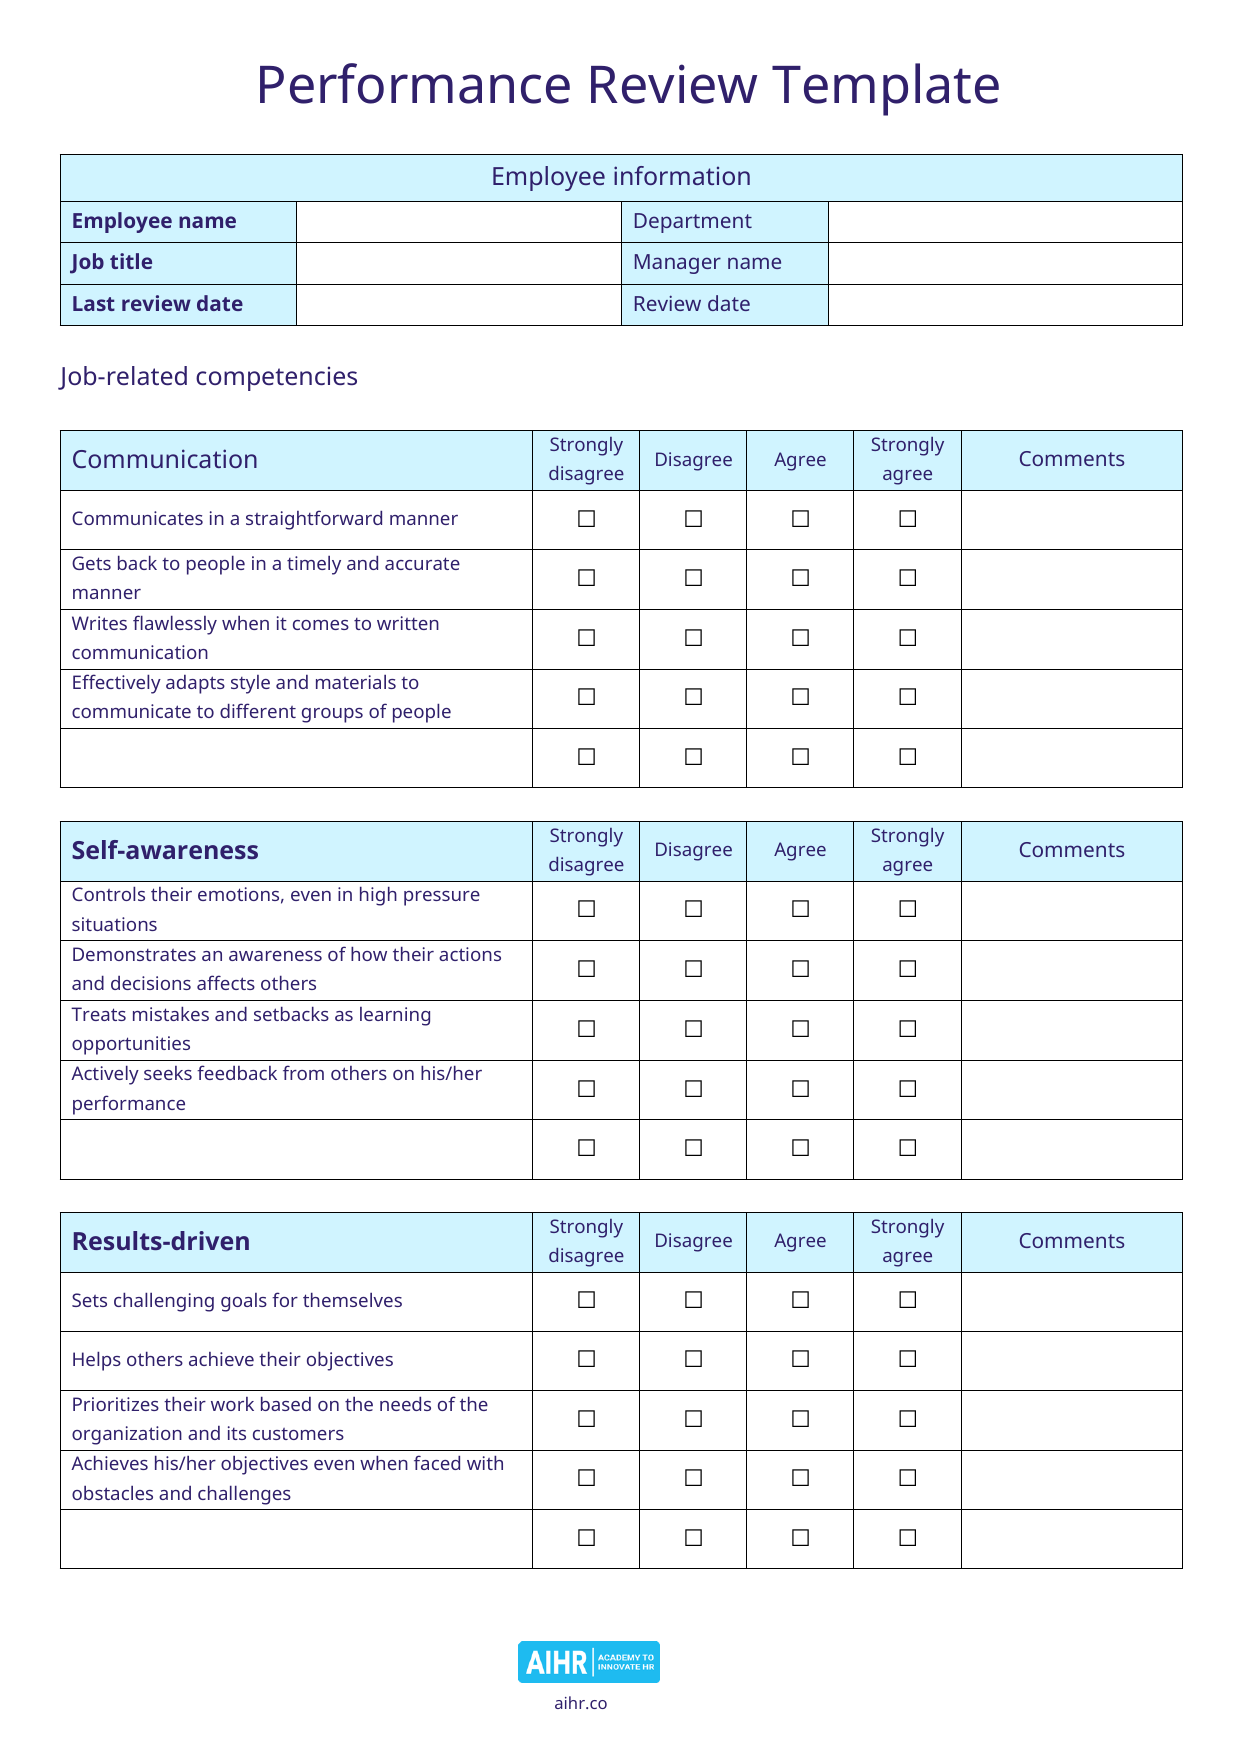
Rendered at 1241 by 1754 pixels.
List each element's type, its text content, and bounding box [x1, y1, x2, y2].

table_cell [640, 941, 746, 1000]
table_header Agree [747, 1213, 853, 1272]
table_cell Prioritizes their work based on the needs of the organization and its customers [61, 1391, 532, 1449]
table_cell Demonstrates an awareness of how their actions and decisions affects others [61, 941, 532, 1000]
table_cell Writes flawlessly when it comes to written communication [61, 610, 532, 668]
table_cell [962, 1332, 1182, 1390]
table_cell Gets back to people in a timely and accurate manner [61, 550, 532, 609]
table_cell Effectively adapts style and materials to communicate to different groups of people [61, 670, 532, 728]
table_cell [962, 1001, 1182, 1060]
table_cell [640, 729, 746, 787]
table_cell Sets challenging goals for themselves [61, 1273, 532, 1331]
table_cell [854, 1061, 961, 1119]
table_cell [962, 1451, 1182, 1509]
table_cell [962, 882, 1182, 940]
table_header Comments [962, 1213, 1182, 1272]
table_cell [962, 1273, 1182, 1331]
table_header Results-driven [61, 1213, 532, 1272]
table_cell [640, 1510, 746, 1568]
table_header Strongly agree [854, 431, 961, 490]
table_cell [747, 491, 853, 549]
table_header Disagree [640, 1213, 746, 1272]
table_cell [640, 1273, 746, 1331]
table_cell [533, 491, 639, 549]
table_header Comments [962, 822, 1182, 881]
table_header Strongly agree [854, 822, 961, 881]
table_cell [640, 610, 746, 668]
table_cell [962, 1061, 1182, 1119]
table_cell [962, 729, 1182, 787]
table_header Strongly disagree [533, 431, 639, 490]
table_cell [854, 941, 961, 1000]
table_cell [829, 243, 1182, 284]
table_header Strongly disagree [533, 1213, 639, 1272]
table_header Agree [747, 822, 853, 881]
table_cell [533, 1451, 639, 1509]
table_cell [962, 941, 1182, 1000]
table_cell Manager name [622, 243, 828, 284]
text Performance Review Template [75, 47, 1182, 118]
text Job-related competencies [60, 359, 1182, 393]
table_cell Helps others achieve their objectives [61, 1332, 532, 1390]
table_cell [962, 610, 1182, 668]
table_cell [962, 1391, 1182, 1449]
table_cell [747, 941, 853, 1000]
table_cell [854, 1001, 961, 1060]
table_cell [640, 882, 746, 940]
table_cell [854, 729, 961, 787]
table_cell Last review date [61, 285, 296, 325]
table_cell [854, 1332, 961, 1390]
table_cell [962, 670, 1182, 728]
table_cell [533, 550, 639, 609]
table_cell [640, 550, 746, 609]
table_cell [533, 729, 639, 787]
table_cell [829, 285, 1182, 325]
table_cell [533, 610, 639, 668]
table_cell Actively seeks feedback from others on his/her performance [61, 1061, 532, 1119]
table_cell [640, 1332, 746, 1390]
table_cell [829, 202, 1182, 242]
table_header Agree [747, 431, 853, 490]
table_cell [854, 610, 961, 668]
table_cell [747, 670, 853, 728]
table_cell Controls their emotions, even in high pressure situations [61, 882, 532, 940]
table_cell [533, 1001, 639, 1060]
table_header Comments [962, 431, 1182, 490]
table_cell [747, 1451, 853, 1509]
picture [518, 1641, 660, 1683]
table_cell [640, 670, 746, 728]
table_header Strongly agree [854, 1213, 961, 1272]
table_cell [61, 1510, 532, 1568]
table_cell [533, 1061, 639, 1119]
table_header Disagree [640, 431, 746, 490]
table_cell Job title [61, 243, 296, 284]
table_cell [533, 941, 639, 1000]
table_cell [640, 491, 746, 549]
table_cell Communicates in a straightforward manner [61, 491, 532, 549]
table_cell [297, 202, 621, 242]
table_cell [854, 1510, 961, 1568]
table_cell [747, 882, 853, 940]
table_cell [747, 1273, 853, 1331]
table_cell [854, 491, 961, 549]
table_cell [747, 1061, 853, 1119]
table_cell [640, 1061, 746, 1119]
table_cell [854, 1451, 961, 1509]
table_cell [854, 550, 961, 609]
table_cell [747, 1510, 853, 1568]
table_header Disagree [640, 822, 746, 881]
table_cell [854, 1120, 961, 1178]
table_cell [533, 1273, 639, 1331]
table_cell [61, 1120, 532, 1178]
table_cell [61, 729, 532, 787]
table_cell [297, 285, 621, 325]
table_cell [747, 1332, 853, 1390]
table_cell [640, 1391, 746, 1449]
table_cell [962, 550, 1182, 609]
table_cell Treats mistakes and setbacks as learning opportunities [61, 1001, 532, 1060]
table_cell [854, 1391, 961, 1449]
table_cell [962, 1510, 1182, 1568]
table_cell [747, 729, 853, 787]
table_header Strongly disagree [533, 822, 639, 881]
table_cell [533, 1332, 639, 1390]
table_cell [533, 882, 639, 940]
table_header Employee information [61, 155, 1182, 201]
table_cell [533, 1391, 639, 1449]
table_cell [533, 670, 639, 728]
table_cell [640, 1120, 746, 1178]
table_cell [854, 670, 961, 728]
table_cell [533, 1120, 639, 1178]
table_cell [854, 882, 961, 940]
table_cell [747, 1001, 853, 1060]
table_cell [640, 1451, 746, 1509]
table_cell [640, 1001, 746, 1060]
table_cell [747, 610, 853, 668]
table_cell [962, 1120, 1182, 1178]
table_cell [747, 550, 853, 609]
table_cell Department [622, 202, 828, 242]
table_cell Review date [622, 285, 828, 325]
table_cell Employee name [61, 202, 296, 242]
table_header Self-awareness [61, 822, 532, 881]
table_cell [854, 1273, 961, 1331]
table_cell Achieves his/her objectives even when faced with obstacles and challenges [61, 1451, 532, 1509]
table_cell [297, 243, 621, 284]
table_cell [533, 1510, 639, 1568]
table_header Communication [61, 431, 532, 490]
table_cell [747, 1391, 853, 1449]
table_cell [962, 491, 1182, 549]
table_cell [747, 1120, 853, 1178]
